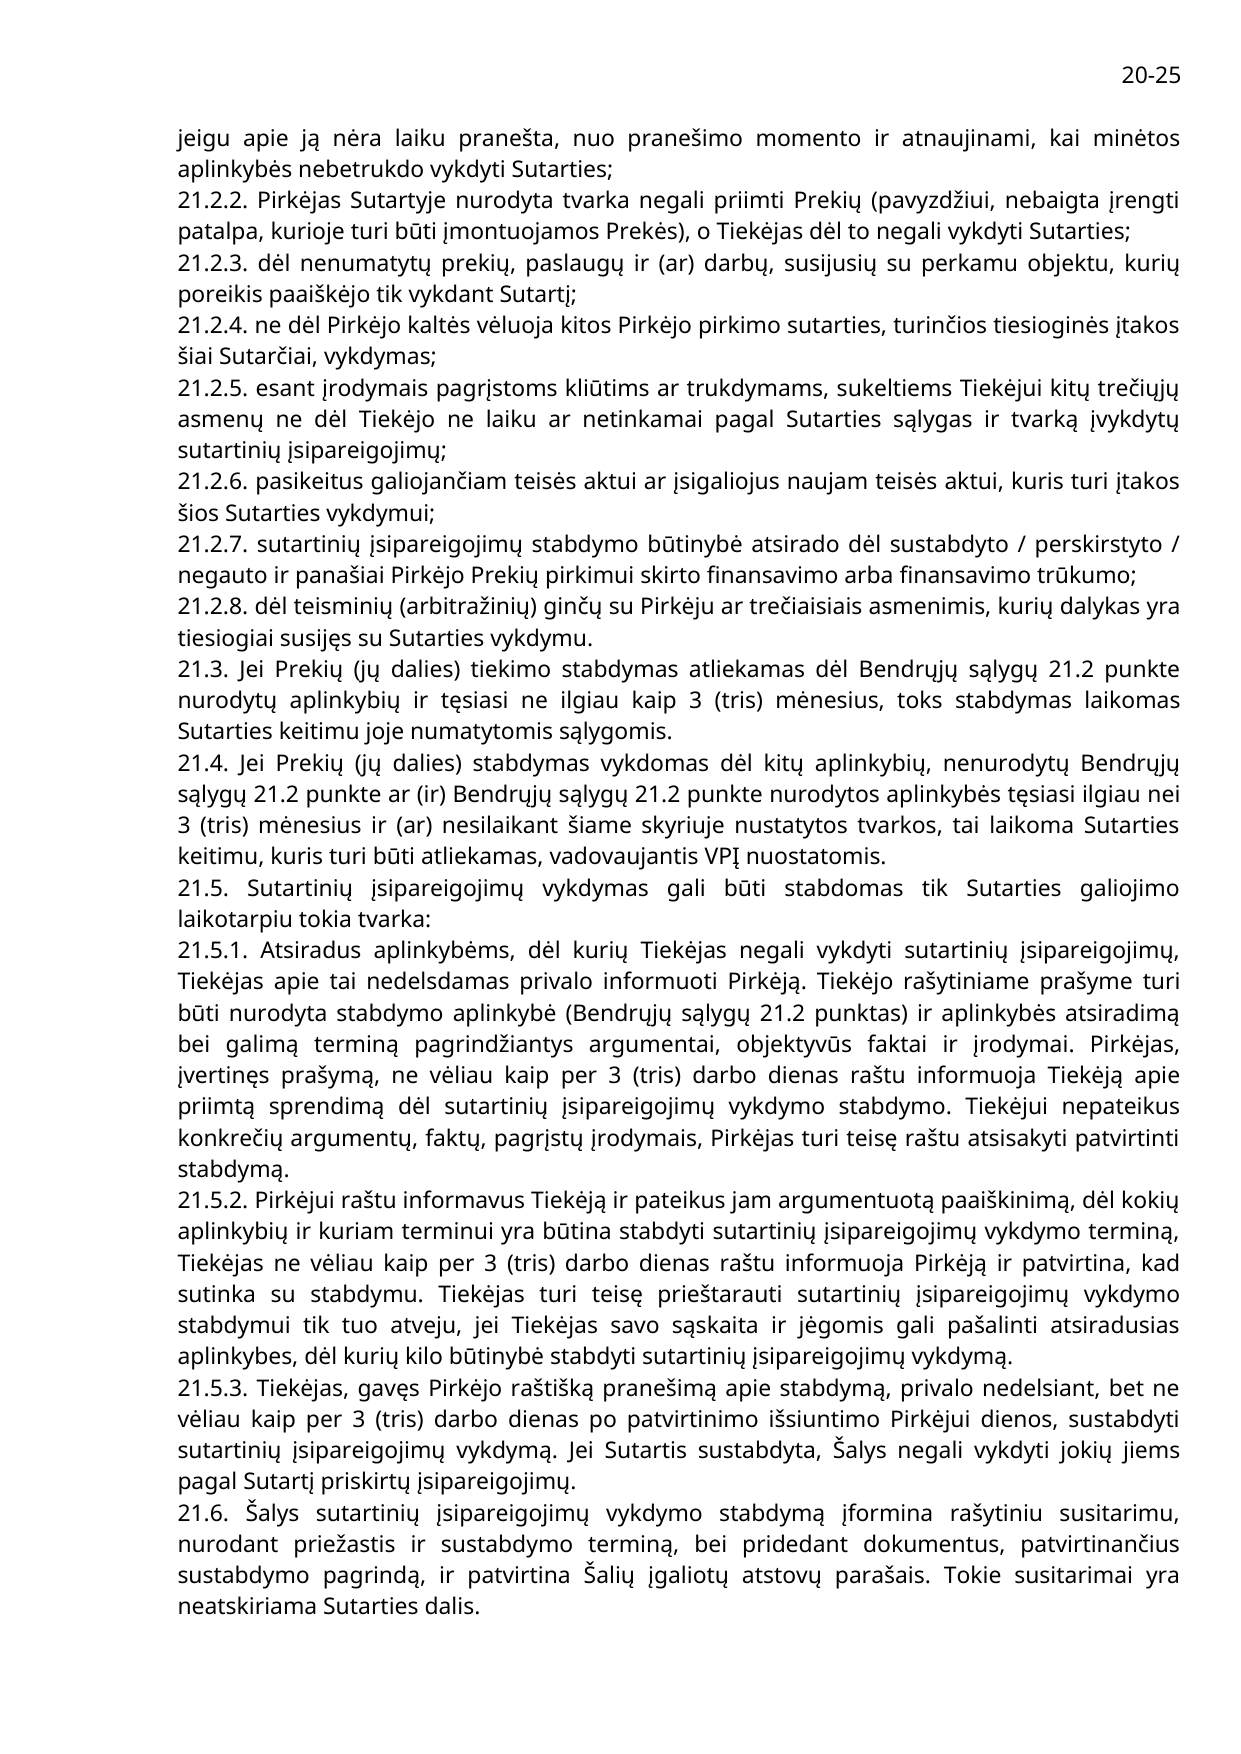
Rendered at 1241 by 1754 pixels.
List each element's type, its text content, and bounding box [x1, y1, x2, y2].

text 21.5.3. Tiekėjas, gavęs Pirkėjo raštišką pranešimą apie stabdymą, privalo nedelsiant, bet ne vėliau kaip per 3 (tris) darbo dienas po patvirtinimo išsiuntimo Pirkėjui dienos, sustabdyti sutartinių įsipareigojimų vykdymą. Jei Sutartis sustabdyta, Šalys negali vykdyti jokių jiems pagal Sutartį priskirtų įsipareigojimų. [177, 1372, 1181, 1497]
text 21.5.1. Atsiradus aplinkybėms, dėl kurių Tiekėjas negali vykdyti sutartinių įsipareigojimų, Tiekėjas apie tai nedelsdamas privalo informuoti Pirkėją. Tiekėjo rašytiniame prašyme turi būti nurodyta stabdymo aplinkybė (Bendrųjų sąlygų 21.2 punktas) ir aplinkybės atsiradimą bei galimą terminą pagrindžiantys argumentai, objektyvūs faktai ir įrodymai. Pirkėjas, įvertinęs prašymą, ne vėliau kaip per 3 (tris) darbo dienas raštu informuoja Tiekėją apie priimtą sprendimą dėl sutartinių įsipareigojimų vykdymo stabdymo. Tiekėjui nepateikus konkrečių argumentų, faktų, pagrįstų įrodymais, Pirkėjas turi teisę raštu atsisakyti patvirtinti stabdymą. [177, 934, 1181, 1184]
text 21.2.7. sutartinių įsipareigojimų stabdymo būtinybė atsirado dėl sustabdyto / perskirstyto / negauto ir panašiai Pirkėjo Prekių pirkimui skirto finansavimo arba finansavimo trūkumo; [177, 528, 1181, 590]
text 21.5.2. Pirkėjui raštu informavus Tiekėją ir pateikus jam argumentuotą paaiškinimą, dėl kokių aplinkybių ir kuriam terminui yra būtina stabdyti sutartinių įsipareigojimų vykdymo terminą, Tiekėjas ne vėliau kaip per 3 (tris) darbo dienas raštu informuoja Pirkėją ir patvirtina, kad sutinka su stabdymu. Tiekėjas turi teisę prieštarauti sutartinių įsipareigojimų vykdymo stabdymui tik tuo atveju, jei Tiekėjas savo sąskaita ir jėgomis gali pašalinti atsiradusias aplinkybes, dėl kurių kilo būtinybė stabdyti sutartinių įsipareigojimų vykdymą. [177, 1184, 1181, 1372]
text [177, 122, 1181, 184]
text 21.5. Sutartinių įsipareigojimų vykdymas gali būti stabdomas tik Sutarties galiojimo laikotarpiu tokia tvarka: [177, 872, 1181, 934]
text 21.2.3. dėl nenumatytų prekių, paslaugų ir (ar) darbų, susijusių su perkamu objektu, kurių poreikis paaiškėjo tik vykdant Sutartį; [177, 247, 1181, 309]
text 21.6. Šalys sutartinių įsipareigojimų vykdymo stabdymą įformina rašytiniu susitarimu, nurodant priežastis ir sustabdymo terminą, bei pridedant dokumentus, patvirtinančius sustabdymo pagrindą, ir patvirtina Šalių įgaliotų atstovų parašais. Tokie susitarimai yra neatskiriama Sutarties dalis. [177, 1497, 1181, 1622]
text 21.2.8. dėl teisminių (arbitražinių) ginčų su Pirkėju ar trečiaisiais asmenimis, kurių dalykas yra tiesiogiai susijęs su Sutarties vykdymu. [177, 590, 1181, 653]
text 21.2.5. esant įrodymais pagrįstoms kliūtims ar trukdymams, sukeltiems Tiekėjui kitų trečiųjų asmenų ne dėl Tiekėjo ne laiku ar netinkamai pagal Sutarties sąlygas ir tvarką įvykdytų sutartinių įsipareigojimų; [177, 372, 1181, 465]
text 21.2.4. ne dėl Pirkėjo kaltės vėluoja kitos Pirkėjo pirkimo sutarties, turinčios tiesioginės įtakos šiai Sutarčiai, vykdymas; [177, 309, 1181, 372]
text 21.2.6. pasikeitus galiojančiam teisės aktui ar įsigaliojus naujam teisės aktui, kuris turi įtakos šios Sutarties vykdymui; [177, 465, 1181, 528]
text 21.4. Jei Prekių (jų dalies) stabdymas vykdomas dėl kitų aplinkybių, nenurodytų Bendrųjų sąlygų 21.2 punkte ar (ir) Bendrųjų sąlygų 21.2 punkte nurodytos aplinkybės tęsiasi ilgiau nei 3 (tris) mėnesius ir (ar) nesilaikant šiame skyriuje nustatytos tvarkos, tai laikoma Sutarties keitimu, kuris turi būti atliekamas, vadovaujantis VPĮ nuostatomis. [177, 747, 1181, 872]
text 21.2.2. Pirkėjas Sutartyje nurodyta tvarka negali priimti Prekių (pavyzdžiui, nebaigta įrengti patalpa, kurioje turi būti įmontuojamos Prekės), o Tiekėjas dėl to negali vykdyti Sutarties; [177, 184, 1181, 247]
text 21.3. Jei Prekių (jų dalies) tiekimo stabdymas atliekamas dėl Bendrųjų sąlygų 21.2 punkte nurodytų aplinkybių ir tęsiasi ne ilgiau kaip 3 (tris) mėnesius, toks stabdymas laikomas Sutarties keitimu joje numatytomis sąlygomis. [177, 653, 1181, 747]
